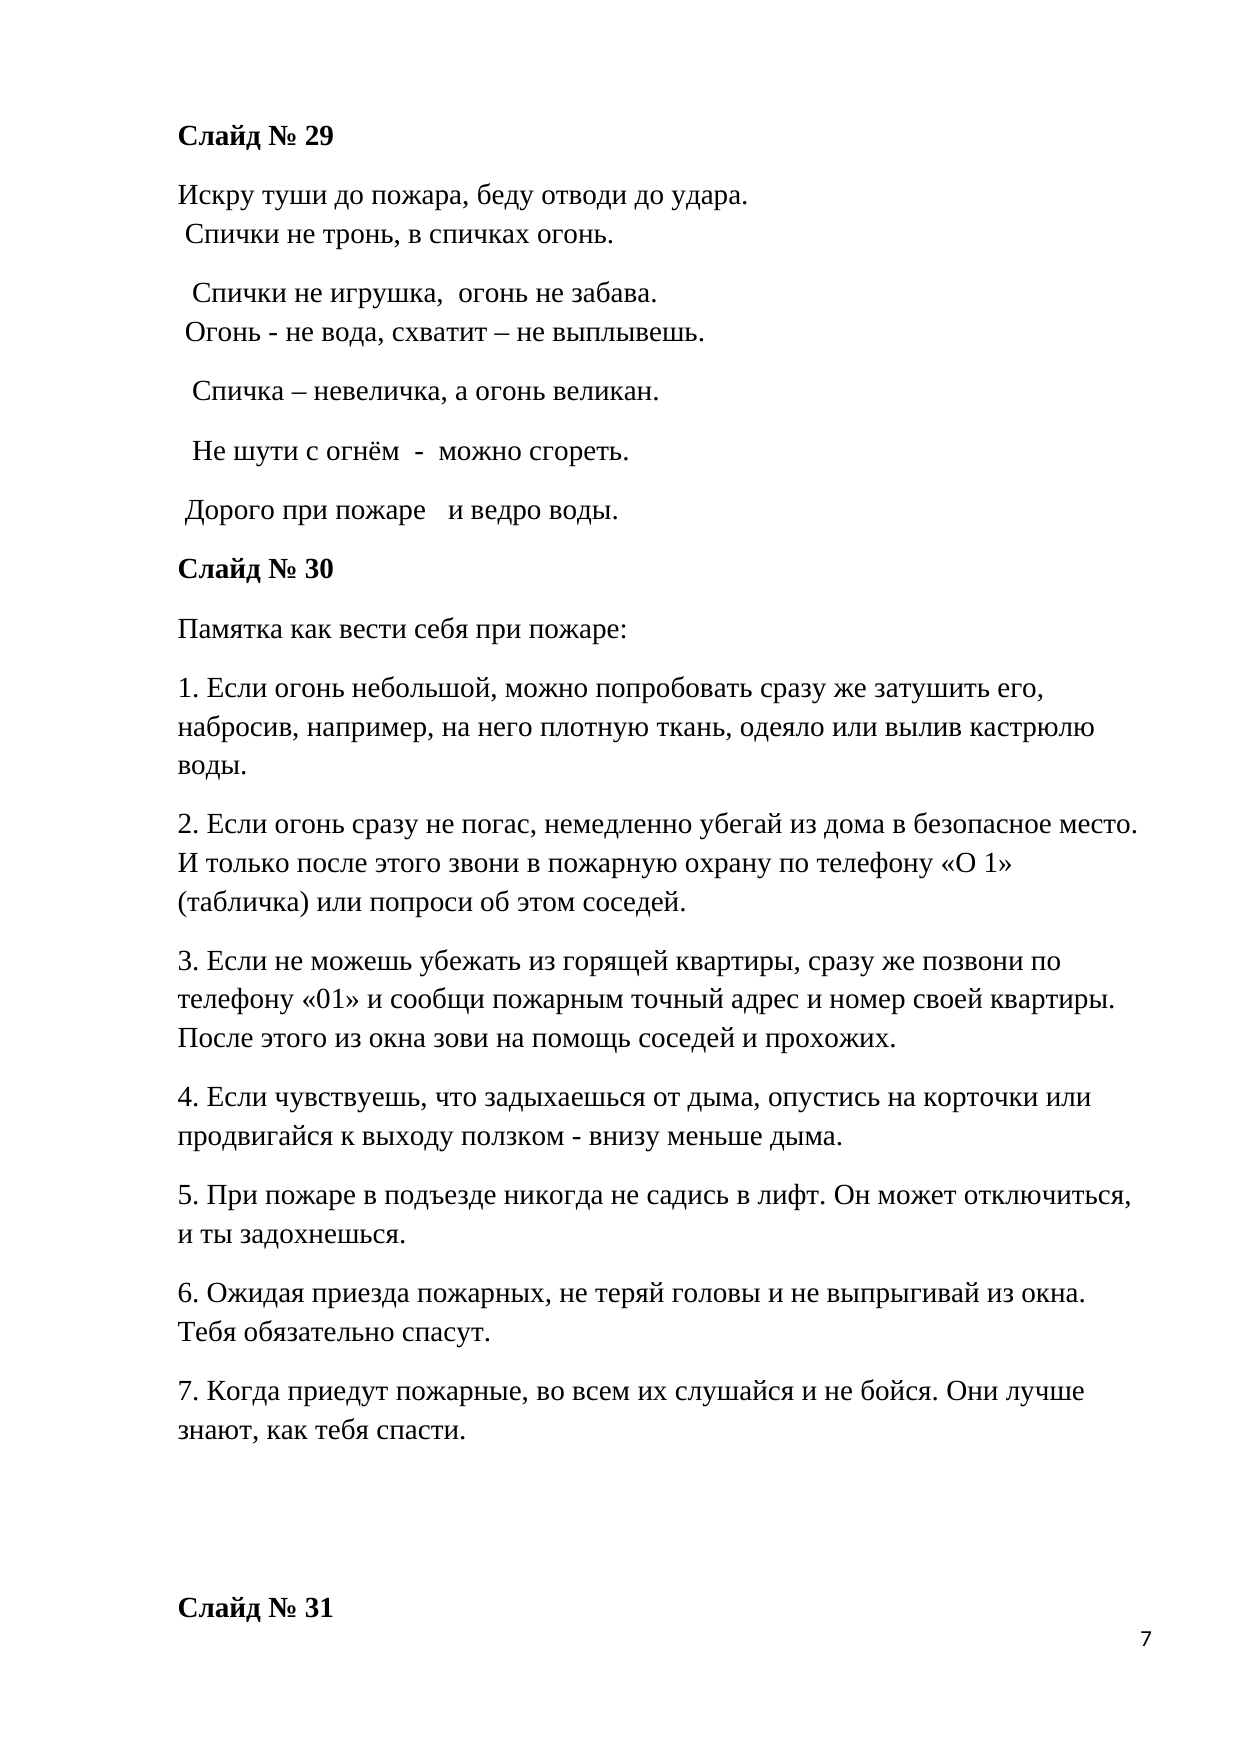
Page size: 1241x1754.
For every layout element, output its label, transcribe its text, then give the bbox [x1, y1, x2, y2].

text Слайд № 30 [177, 551, 1152, 585]
text Дорого при пожаре и ведро воды. [177, 492, 1152, 526]
text Не шути с огнём - можно сгореть. [177, 433, 1152, 466]
text Искру туши до пожара, беду отводи до удара. Спички не тронь, в спичках огонь. [177, 177, 1152, 249]
text Слайд № 31 [177, 1590, 1152, 1623]
text 6. Ожидая приезда пожарных, не теряй головы и не выпрыгивай из окна. Тебя обязательно спасут. [177, 1275, 1152, 1347]
text 5. При пожаре в подъезде никогда не садись в лифт. Он может отключиться, и ты задохнешься. [177, 1177, 1152, 1249]
text 2. Если огонь сразу не погас, немедленно убегай из дома в безопасное место. И только после этого звони в пожарную охрану по телефону «О 1» (табличка) или попроси об этом соседей. [177, 807, 1152, 917]
text Спичка – невеличка, а огонь великан. [177, 373, 1152, 407]
text Памятка как вести себя при пожаре: [177, 611, 1152, 644]
text Спички не игрушка, огонь не забава. Огонь - не вода, схватит – не выплывешь. [177, 275, 1152, 347]
text 3. Если не можешь убежать из горящей квартиры, сразу же позвони по телефону «01» и сообщи пожарным точный адрес и номер своей квартиры. После этого из окна зови на помощь соседей и прохожих. [177, 943, 1152, 1054]
text 4. Если чувствуешь, что задыхаешься от дыма, опустись на корточки или продвигайся к выходу ползком - внизу меньше дыма. [177, 1079, 1152, 1152]
text 1. Если огонь небольшой, можно попробовать сразу же затушить его, набросив, например, на него плотную ткань, одеяло или вылив кастрюлю воды. [177, 670, 1152, 781]
text 7. Когда приедут пожарные, во всем их слушайся и не бойся. Они лучше знают, как тебя спасти. [177, 1373, 1152, 1445]
text Слайд № 29 [177, 118, 1152, 152]
